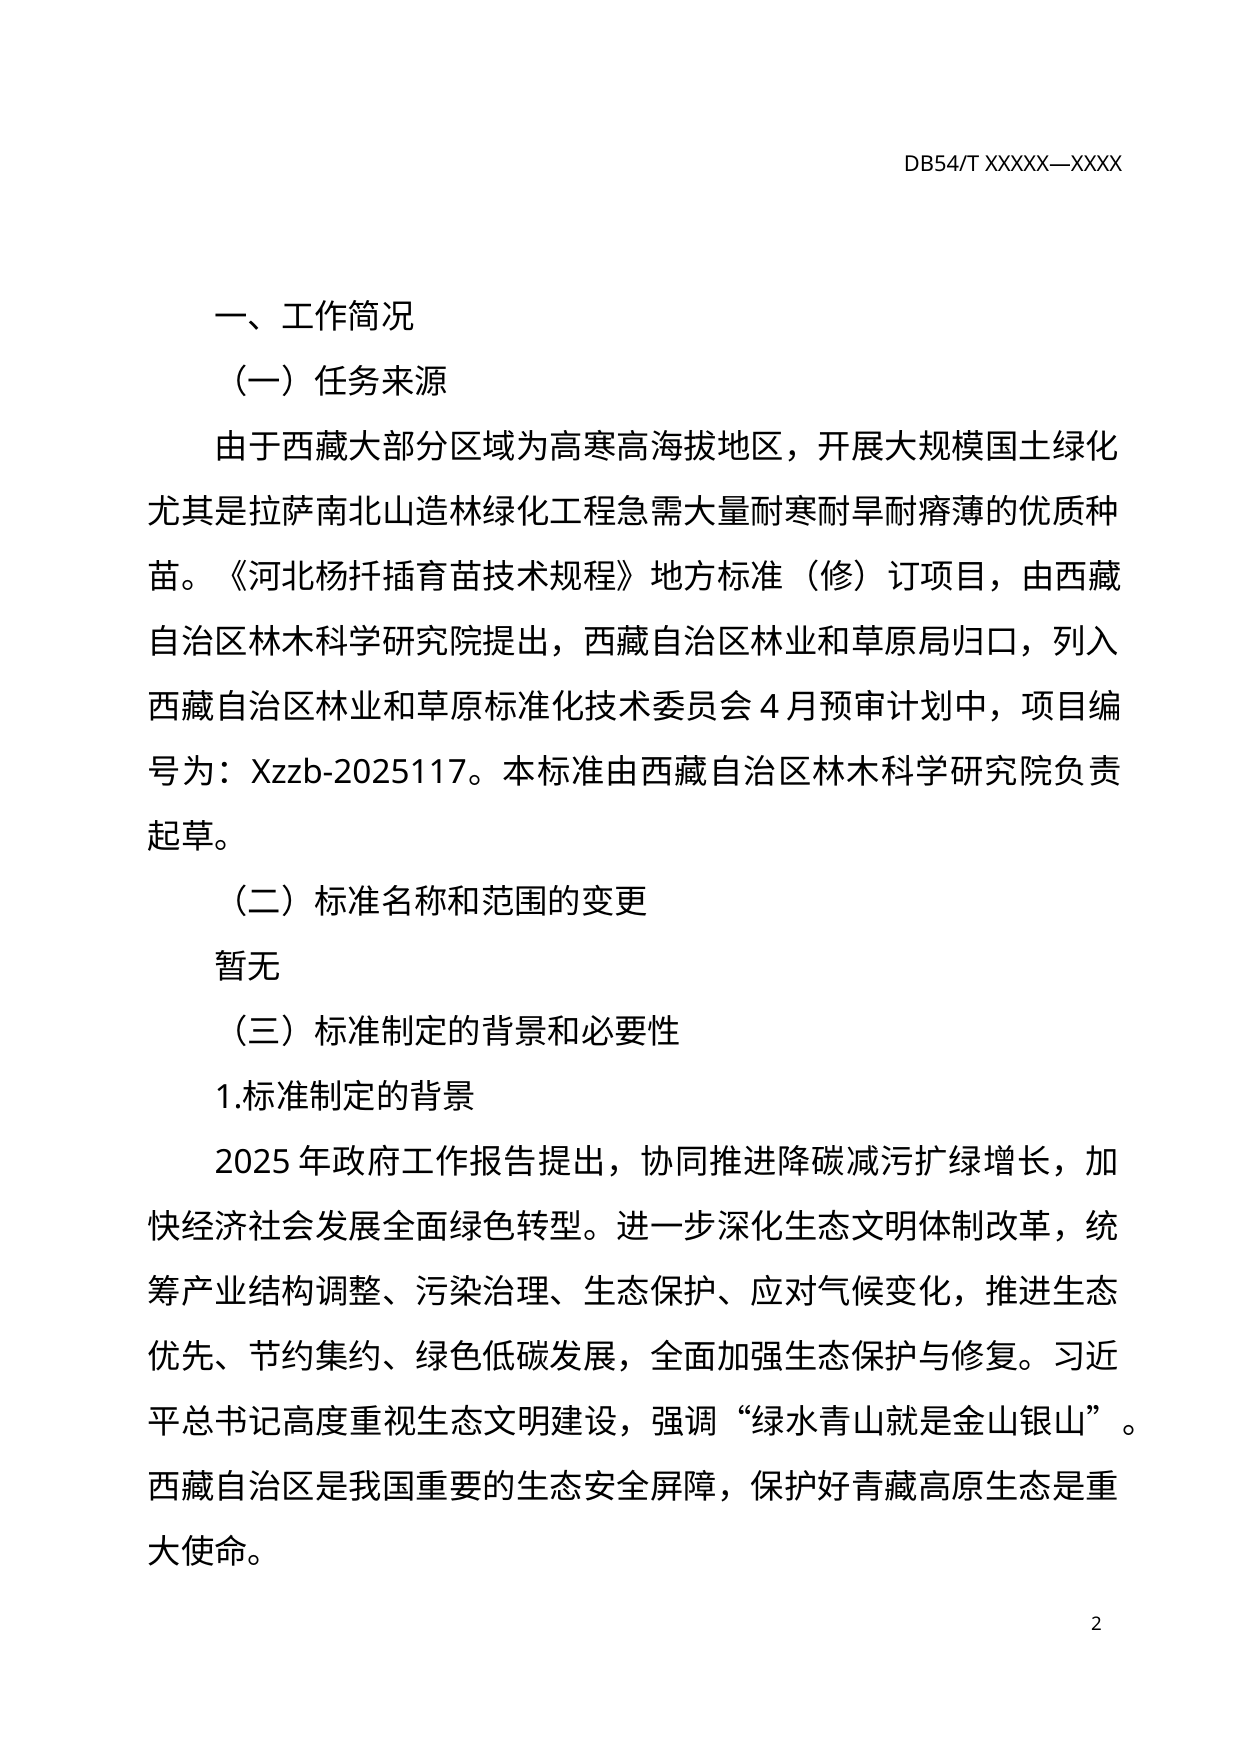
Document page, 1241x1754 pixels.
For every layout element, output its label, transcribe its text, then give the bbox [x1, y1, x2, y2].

text （一）任务来源 [148, 347, 1122, 412]
text 2025年政府工作报告提出，协同推进降碳减污扩绿增长，加快经济社会发展全面绿色转型。进一步深化生态文明体制改革，统筹产业结构调整、污染治理、生态保护、应对气候变化，推进生态优先、节约集约、绿色低碳发展，全面加强生态保护与修复。习近平总书记高度重视生态文明建设，强调“绿水青山就是金山银山”。西藏自治区是我国重要的生态安全屏障，保护好青藏高原生态是重大使命。 [148, 1127, 1122, 1582]
text 暂无 [148, 932, 1122, 997]
text （三）标准制定的背景和必要性 [148, 997, 1122, 1062]
text 一、工作简况 [148, 282, 1122, 347]
text 由于西藏大部分区域为高寒高海拔地区，开展大规模国土绿化尤其是拉萨南北山造林绿化工程急需大量耐寒耐旱耐瘠薄的优质种苗。《河北杨扦插育苗技术规程》地方标准（修）订项目，由西藏自治区林木科学研究院提出，西藏自治区林业和草原局归口，列入西藏自治区林业和草原标准化技术委员会4月预审计划中，项目编号为：Xzzb-2025117。本标准由西藏自治区林木科学研究院负责起草。 [148, 412, 1122, 867]
text （二）标准名称和范围的变更 [148, 867, 1122, 932]
text 1.标准制定的背景 [148, 1062, 1122, 1127]
